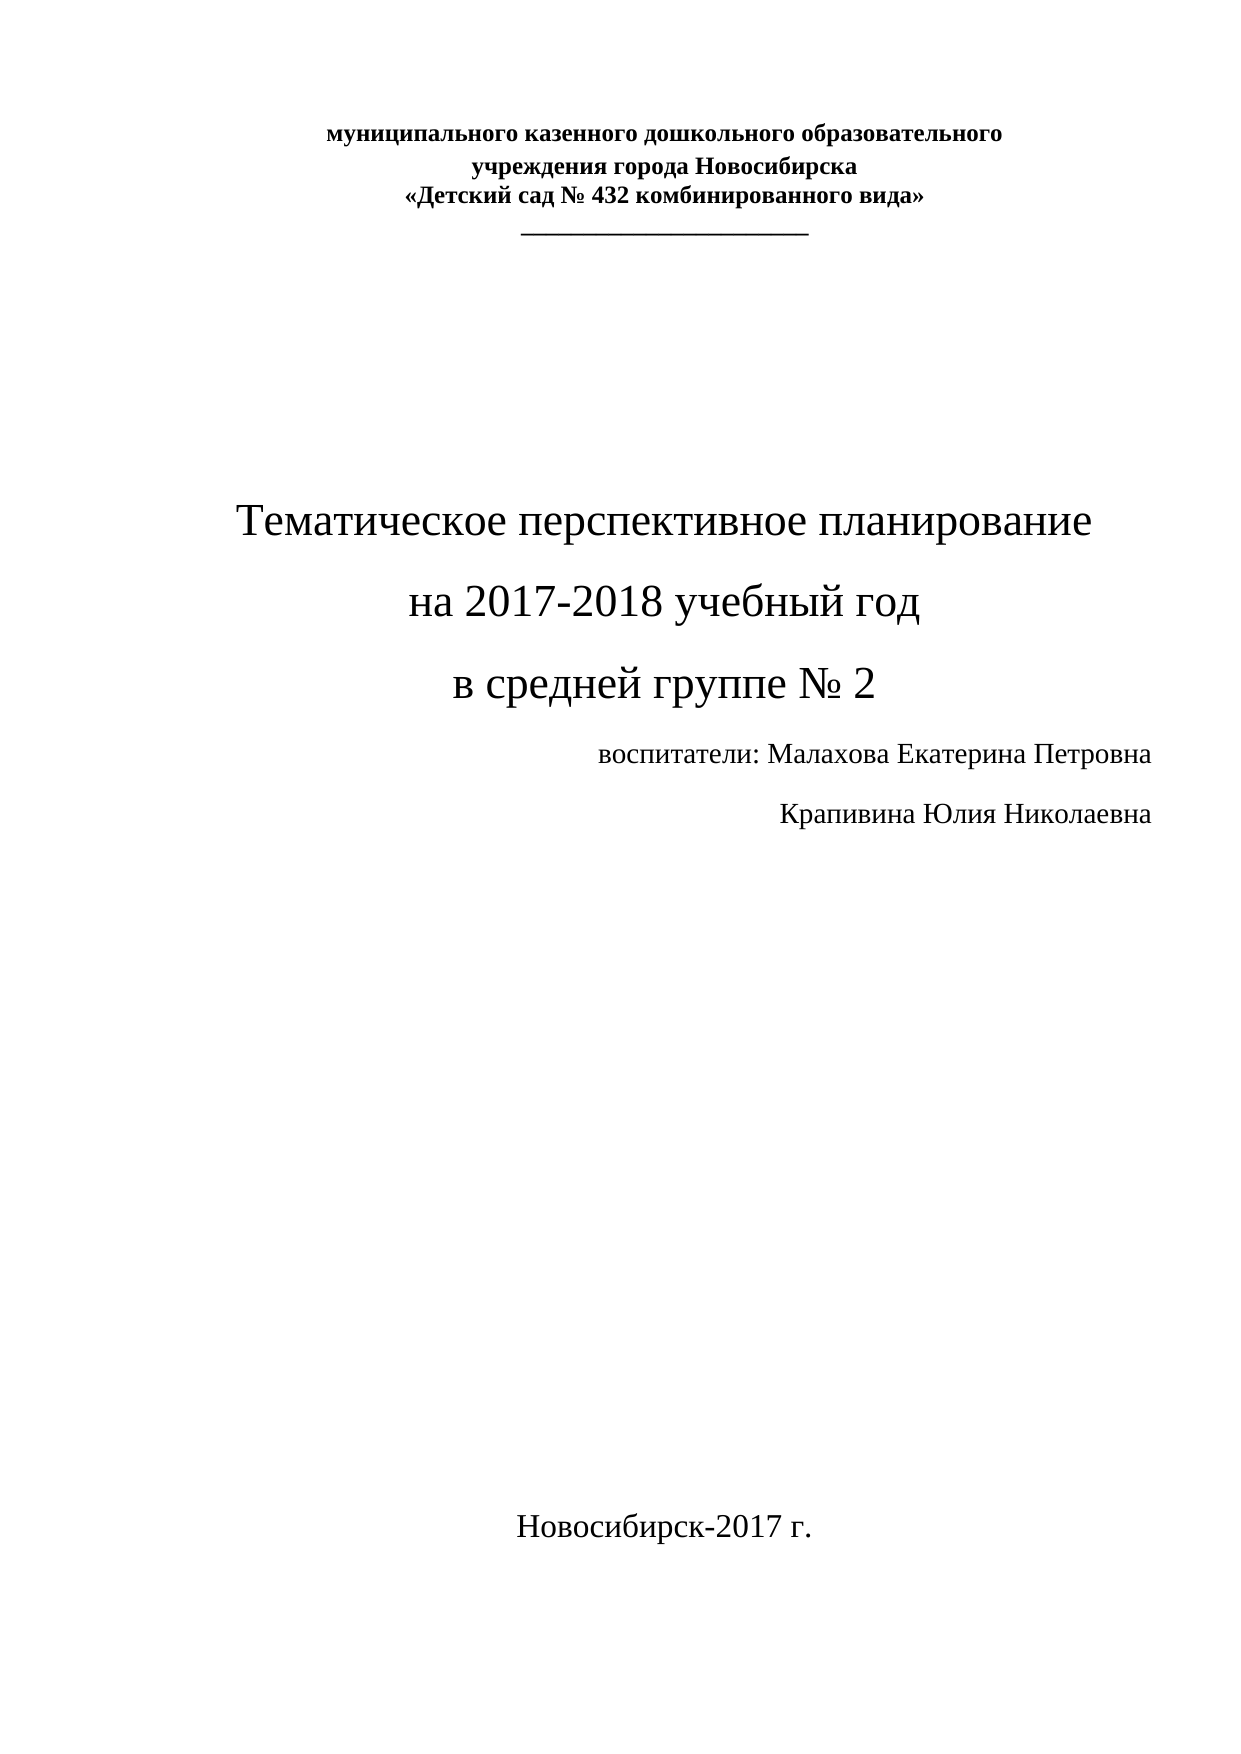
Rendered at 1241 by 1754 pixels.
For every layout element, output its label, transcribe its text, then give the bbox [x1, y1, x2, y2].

text муниципального казенного дошкольного образовательного [177, 118, 1152, 147]
text в средней группе № 2 [177, 655, 1152, 708]
text на 2017-2018 учебный год [177, 574, 1152, 627]
text учреждения города Новосибирска [177, 151, 1152, 180]
text Новосибирск-2017 г. [177, 1506, 1152, 1544]
text «Детский сад № 432 комбинированного вида» [177, 180, 1152, 209]
text _______________________ [177, 209, 1152, 237]
text Тематическое перспективное планирование [177, 492, 1152, 545]
text воспитатели: Малахова Екатерина Петровна [177, 737, 1152, 770]
text Крапивина Юлия Николаевна [177, 796, 1152, 829]
